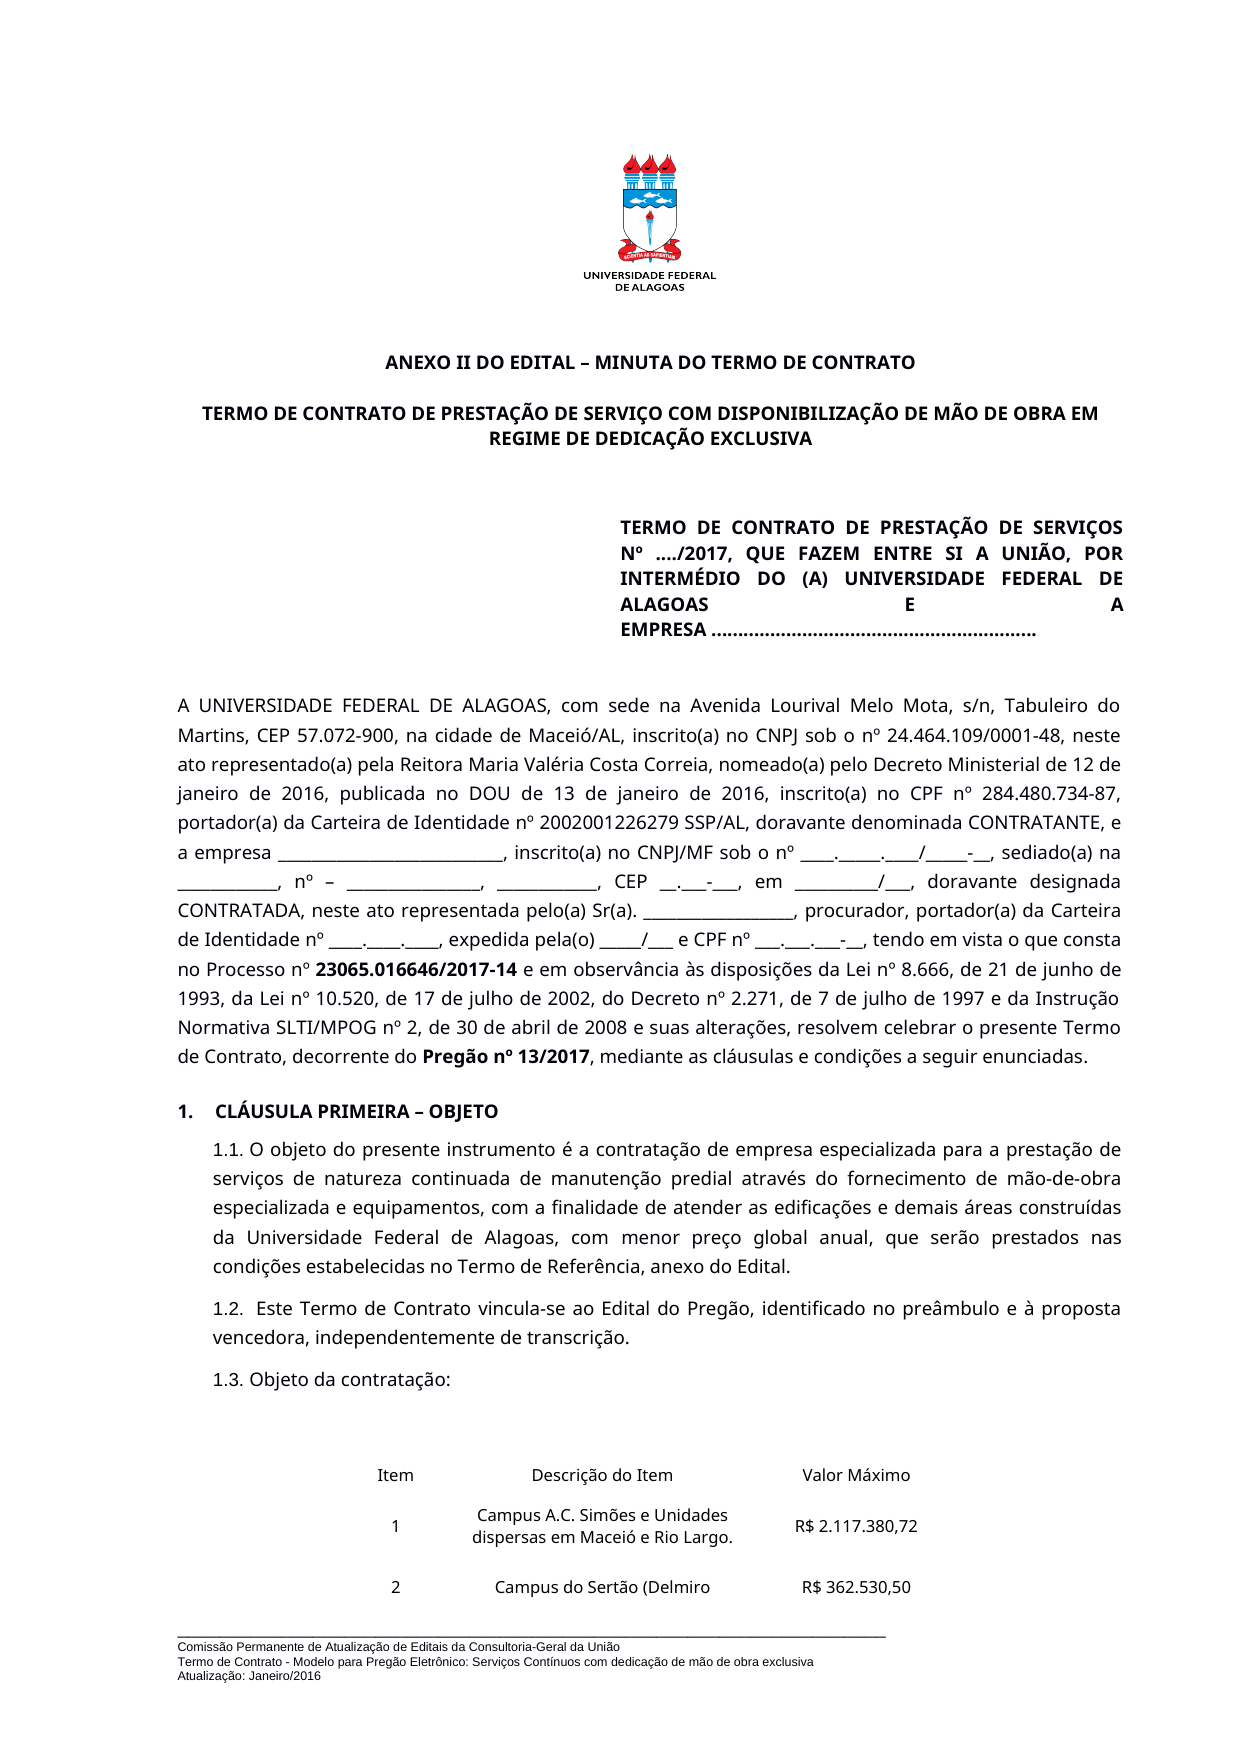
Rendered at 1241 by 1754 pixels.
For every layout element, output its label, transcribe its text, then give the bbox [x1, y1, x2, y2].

table_cell R$ 2.117.380,72 [753, 1487, 960, 1565]
list CLÁUSULA PRIMEIRA – OBJETO [177, 1098, 1122, 1124]
text TERMO DE CONTRATO DE PRESTAÇÃO DE SERVIÇO COM DISPONIBILIZAÇÃO DE MÃO DE OBRA EM REGIME DE DEDICAÇÃO EXCLUSIVA [177, 400, 1124, 451]
table_cell R$ 362.530,50 [753, 1565, 960, 1609]
table_header Item [340, 1450, 452, 1487]
list Objeto da contratação: [213, 1366, 1122, 1392]
picture [575, 147, 725, 297]
table_cell Campus do Sertão (Delmiro Gouveia e Santana do Ipanema) [452, 1565, 753, 1609]
table_cell Campus A.C. Simões e Unidades dispersas em Maceió e Rio Largo. [452, 1487, 753, 1565]
table_header Valor Máximo [753, 1450, 960, 1487]
list Este Termo de Contrato vincula-se ao Edital do Pregão, identificado no preâmbulo e à proposta vencedora, independentemente de transcrição. [213, 1295, 1122, 1350]
text A UNIVERSIDADE FEDERAL DE ALAGOAS, com sede na Avenida Lourival Melo Mota, s/n, Tabuleiro do Martins, CEP 57.072-900, na cidade de Maceió/AL, inscrito(a) no CNPJ sob o nº 24.464.109/0001-48, neste ato representado(a) pela Reitora Maria Valéria Costa Correia, nomeado(a) pelo Decreto Ministerial de 12 de janeiro de 2016, publicada no DOU de 13 de janeiro de 2016, inscrito(a) no CPF nº 284.480.734-87, portador(a) da Carteira de Identidade nº 2002001226279 SSP/AL, doravante denominada CONTRATANTE, e a empresa ___________________________, inscrito(a) no CNPJ/MF sob o nº ____._____.____/_____-__, sediado(a) na ____________, nº – ________________, ____________, CEP __.___-___, em __________/___, doravante designada CONTRATADA, neste ato representada pelo(a) Sr(a). __________________, procurador, portador(a) da Carteira de Identidade nº ____.____.____, expedida pela(o) _____/___ e CPF nº ___.___.___-__, tendo em vista o que consta no Processo nº 23065.016646/2017-14 e em observância às disposições da Lei nº 8.666, de 21 de junho de 1993, da Lei nº 10.520, de 17 de julho de 2002, do Decreto nº 2.271, de 7 de julho de 1997 e da Instrução Normativa SLTI/MPOG nº 2, de 30 de abril de 2008 e suas alterações, resolvem celebrar o presente Termo de Contrato, decorrente do Pregão nº 13/2017, mediante as cláusulas e condições a seguir enunciadas. [177, 693, 1122, 1069]
table_cell 2 [340, 1565, 452, 1609]
text TERMO DE CONTRATO DE PRESTAÇÃO DE SERVIÇOS Nº ..../2017, QUE FAZEM ENTRE SI A UNIÃO, POR INTERMÉDIO DO (A) UNIVERSIDADE FEDERAL DE ALAGOAS E A EMPRESA ............................................................. [620, 514, 1124, 642]
list O objeto do presente instrumento é a contratação de empresa especializada para a prestação de serviços de natureza continuada de manutenção predial através do fornecimento de mão-de-obra especializada e equipamentos, com a finalidade de atender as edificações e demais áreas construídas da Universidade Federal de Alagoas, com menor preço global anual, que serão prestados nas condições estabelecidas no Termo de Referência, anexo do Edital. [213, 1136, 1122, 1279]
table_cell 1 [340, 1487, 452, 1565]
table_header Descrição do Item [452, 1450, 753, 1487]
text ANEXO II DO EDITAL – MINUTA DO TERMO DE CONTRATO [177, 350, 1124, 375]
